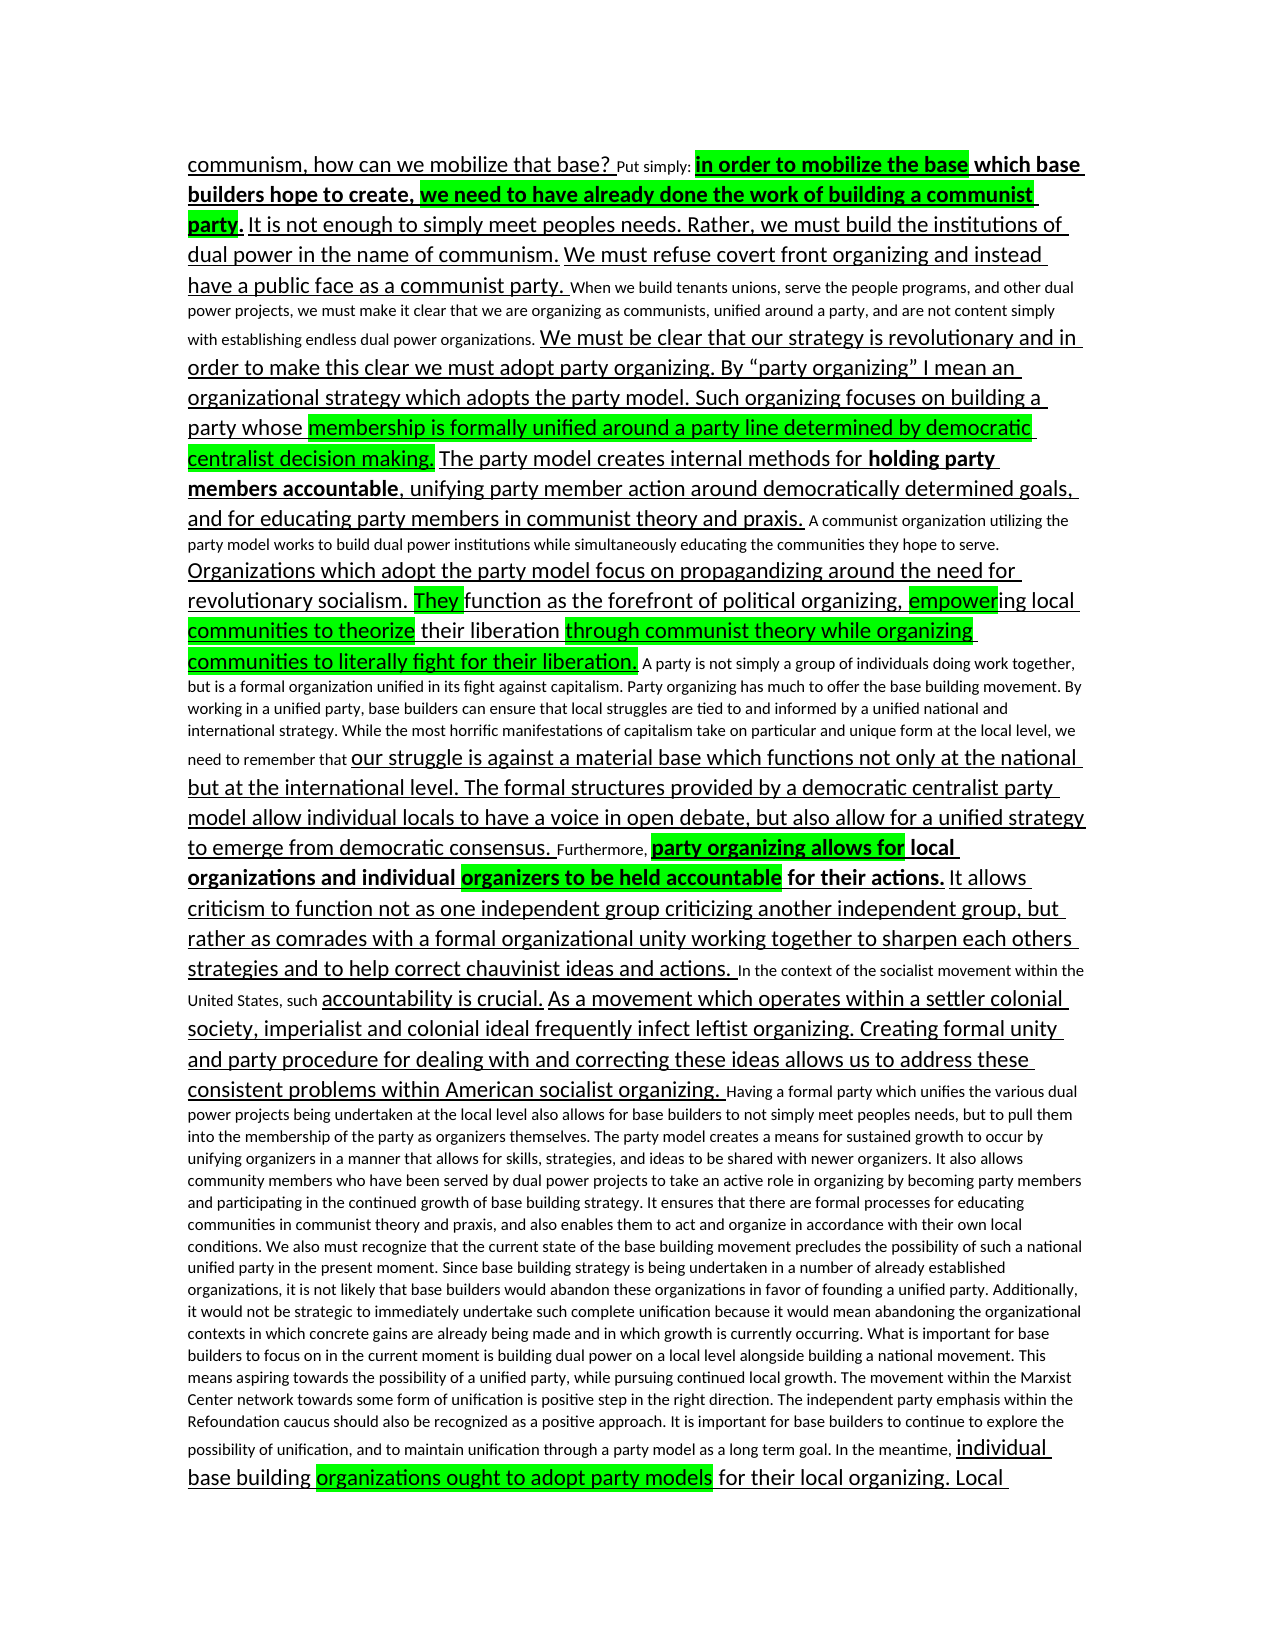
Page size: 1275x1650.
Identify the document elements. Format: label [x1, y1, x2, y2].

text [187, 150, 1087, 1492]
